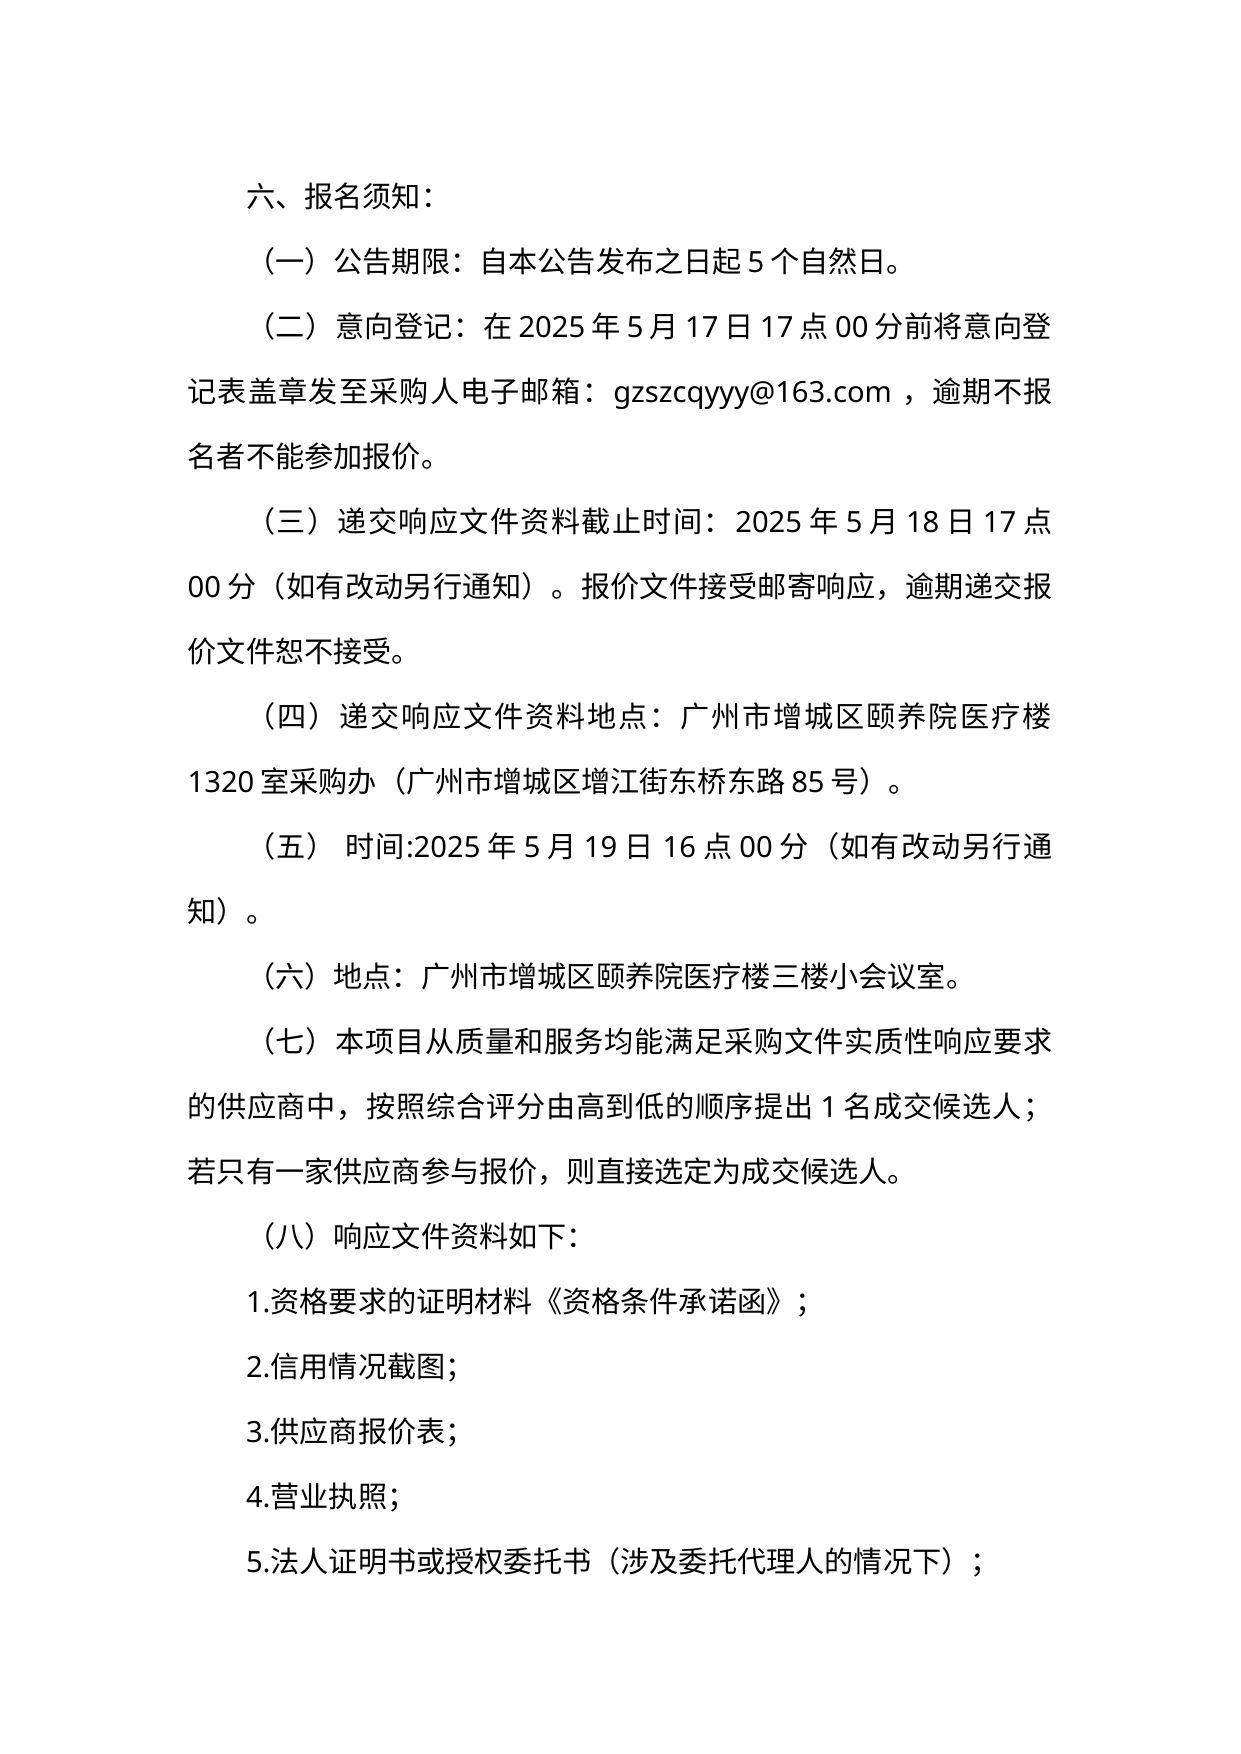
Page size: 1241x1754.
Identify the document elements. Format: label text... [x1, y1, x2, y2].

text （一）公告期限：自本公告发布之日起5个自然日。 [187, 227, 1053, 292]
text （八）响应文件资料如下： [187, 1202, 1053, 1267]
text 5.法人证明书或授权委托书（涉及委托代理人的情况下）； [187, 1527, 1053, 1592]
text 4.营业执照； [187, 1462, 1053, 1527]
text （七）本项目从质量和服务均能满足采购文件实质性响应要求的供应商中，按照综合评分由高到低的顺序提出1名成交候选人；若只有一家供应商参与报价，则直接选定为成交候选人。 [187, 1007, 1053, 1202]
text 3.供应商报价表； [187, 1397, 1053, 1462]
text （二）意向登记：在2025年5月17日17点00分前将意向登记表盖章发至采购人电子邮箱：gzszcqyyy@163.com ，逾期不报名者不能参加报价。 [187, 292, 1053, 487]
text 1.资格要求的证明材料《资格条件承诺函》； [187, 1267, 1053, 1332]
text 2.信用情况截图； [187, 1332, 1053, 1397]
text （三）递交响应文件资料截止时间：2025年5月18日17点00分（如有改动另行通知）。报价文件接受邮寄响应，逾期递交报价文件恕不接受。 [187, 487, 1053, 682]
text 六、报名须知： [187, 162, 1053, 227]
text （五） 时间:2025年5月19日 16点00分（如有改动另行通知）。 [187, 812, 1053, 942]
text （六）地点：广州市增城区颐养院医疗楼三楼小会议室。 [187, 942, 1053, 1007]
text （四）递交响应文件资料地点：广州市增城区颐养院医疗楼1320室采购办（广州市增城区增江街东桥东路85号）。 [187, 682, 1053, 812]
